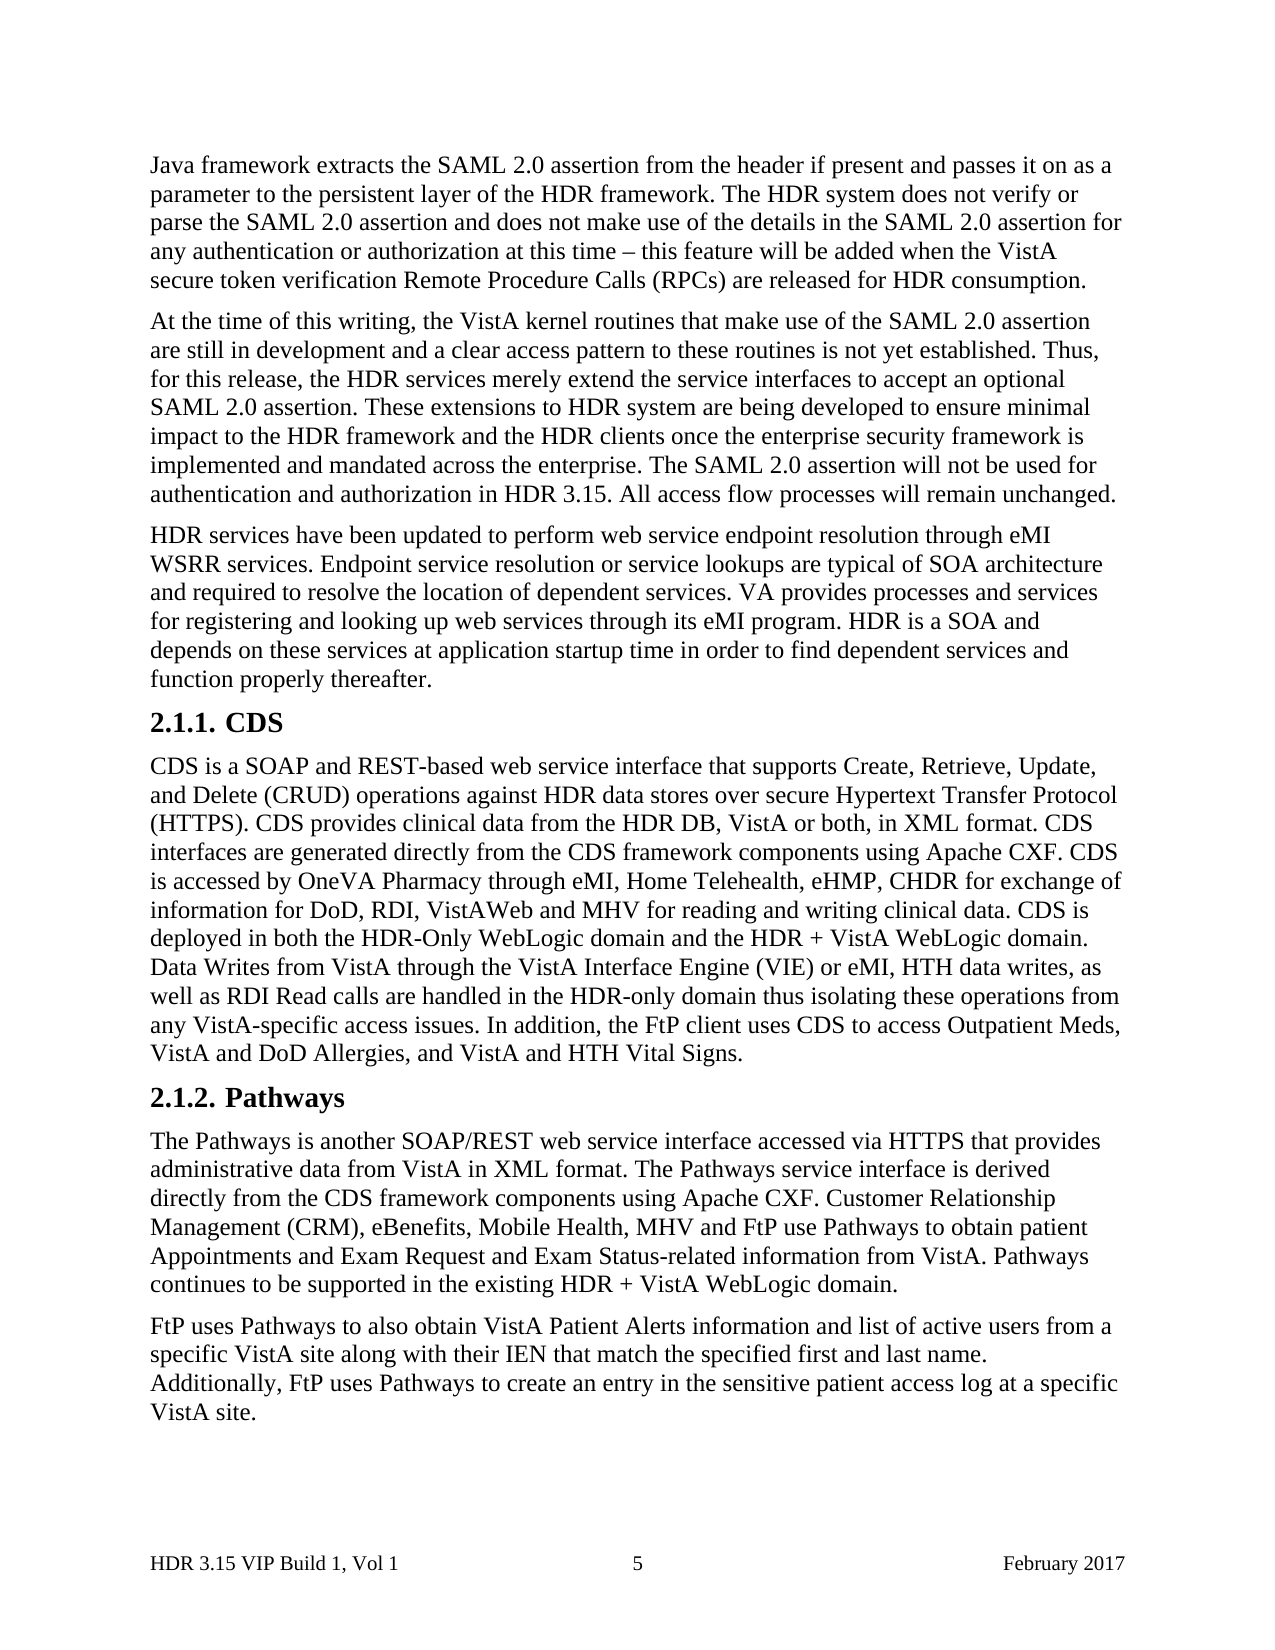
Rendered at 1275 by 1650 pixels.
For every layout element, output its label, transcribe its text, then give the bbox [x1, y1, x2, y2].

subtitle Pathways [150, 1080, 1125, 1113]
text HDR services have been updated to perform web service endpoint resolution through eMI WSRR services. Endpoint service resolution or service lookups are typical of SOA architecture and required to resolve the location of dependent services. VA provides processes and services for registering and looking up web services through its eMI program. HDR is a SOA and depends on these services at application startup time in order to find dependent services and function properly thereafter. [150, 520, 1125, 692]
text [150, 150, 1125, 294]
text CDS is a SOAP and REST-based web service interface that supports Create, Retrieve, Update, and Delete (CRUD) operations against HDR data stores over secure Hypertext Transfer Protocol (HTTPS). CDS provides clinical data from the HDR DB, VistA or both, in XML format. CDS interfaces are generated directly from the CDS framework components using Apache CXF. CDS is accessed by OneVA Pharmacy through eMI, Home Telehealth, eHMP, CHDR for exchange of information for DoD, RDI, VistAWeb and MHV for reading and writing clinical data. CDS is deployed in both the HDR-Only WebLogic domain and the HDR + VistA WebLogic domain. Data Writes from VistA through the VistA Interface Engine (VIE) or eMI, HTH data writes, as well as RDI Read calls are handled in the HDR-only domain thus isolating these operations from any VistA-specific access issues. In addition, the FtP client uses CDS to access Outpatient Meds, VistA and DoD Allergies, and VistA and HTH Vital Signs. [150, 751, 1125, 1067]
text At the time of this writing, the VistA kernel routines that make use of the SAML 2.0 assertion are still in development and a clear access pattern to these routines is not yet established. Thus, for this release, the HDR services merely extend the service interfaces to accept an optional SAML 2.0 assertion. These extensions to HDR system are being developed to ensure minimal impact to the HDR framework and the HDR clients once the enterprise security framework is implemented and mandated across the enterprise. The SAML 2.0 assertion will not be used for authentication and authorization in HDR 3.15. All access flow processes will remain unchanged. [150, 306, 1125, 507]
text The Pathways is another SOAP/REST web service interface accessed via HTTPS that provides administrative data from VistA in XML format. The Pathways service interface is derived directly from the CDS framework components using Apache CXF. Customer Relationship Management (CRM), eBenefits, Mobile Health, MHV and FtP use Pathways to obtain patient Appointments and Exam Request and Exam Status-related information from VistA. Pathways continues to be supported in the existing HDR + VistA WebLogic domain. [150, 1126, 1125, 1298]
text FtP uses Pathways to also obtain VistA Patient Alerts information and list of active users from a specific VistA site along with their IEN that match the specified first and last name. Additionally, FtP uses Pathways to create an entry in the sensitive patient access log at a specific VistA site. [150, 1311, 1125, 1426]
subtitle CDS [150, 705, 1125, 738]
